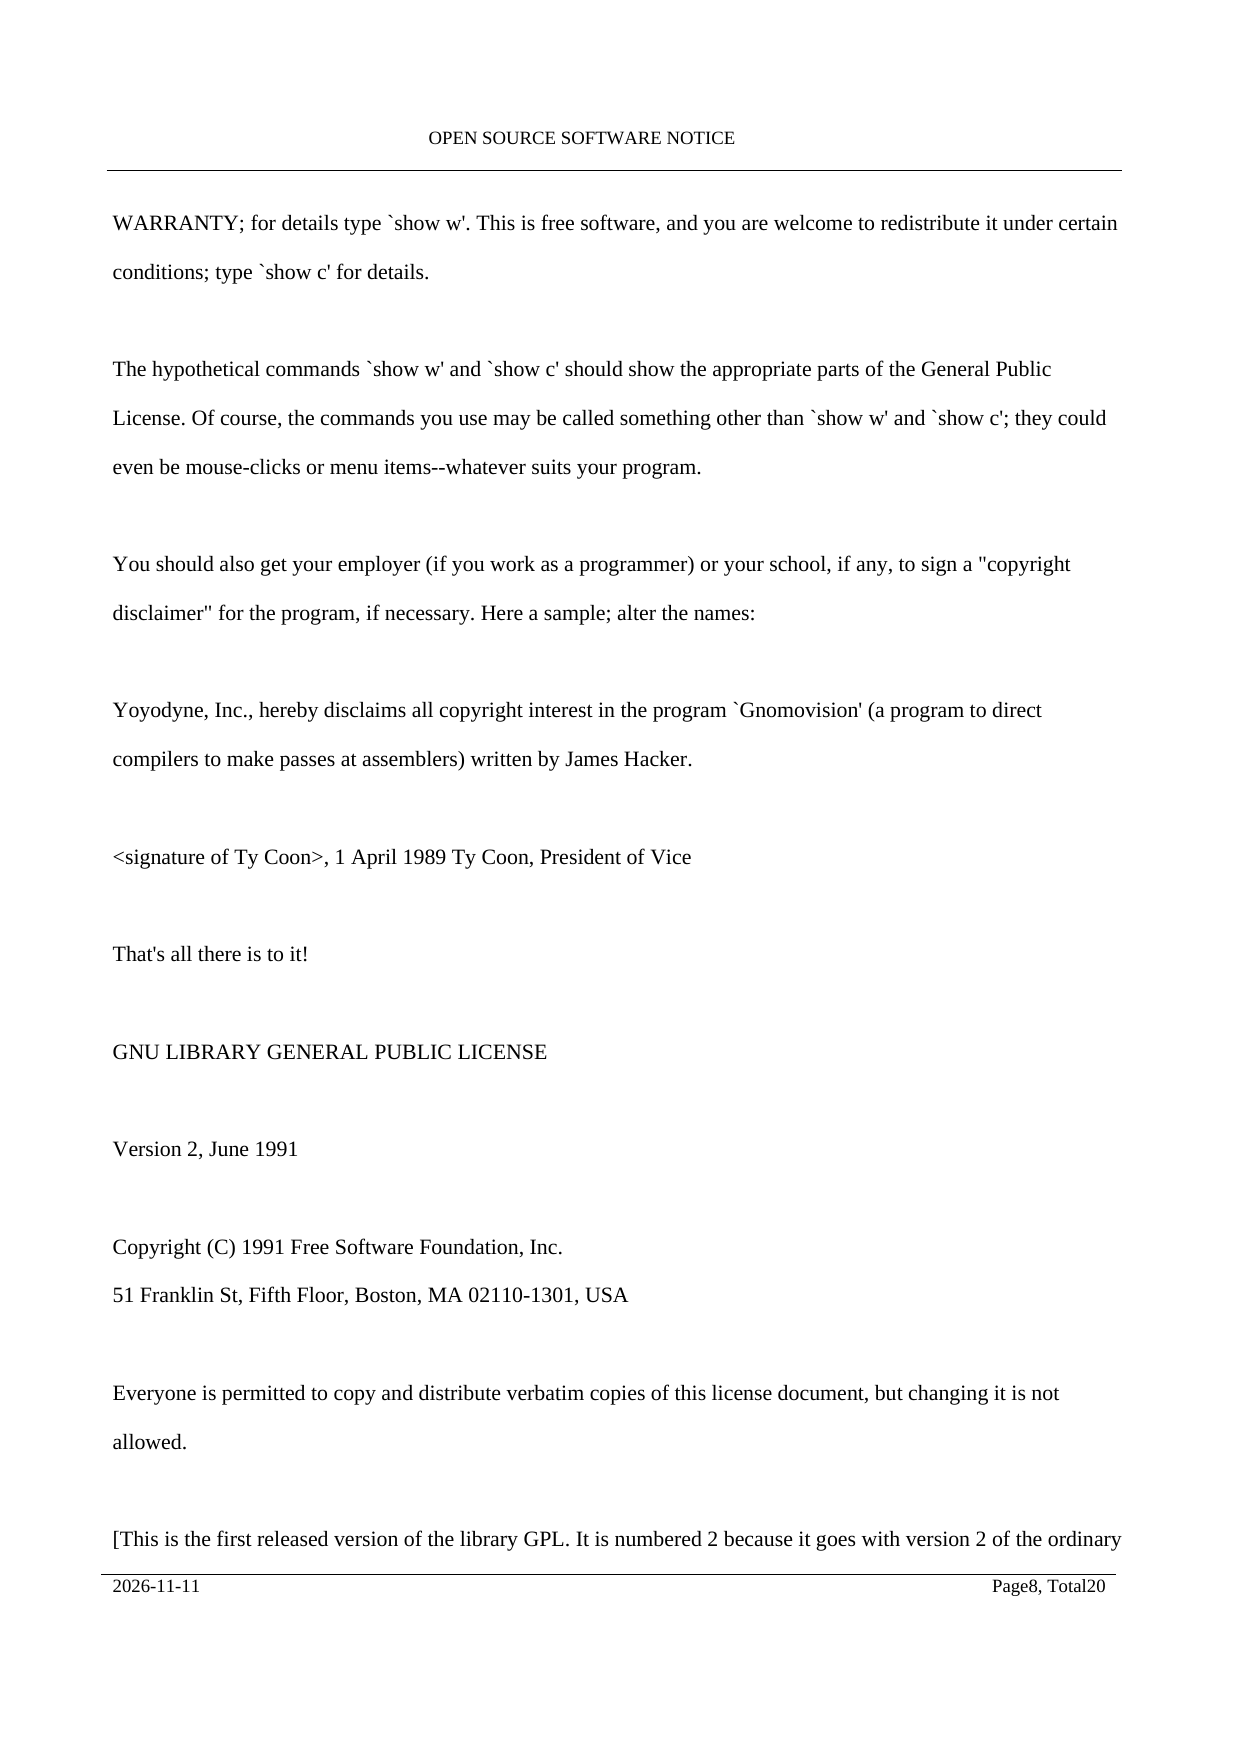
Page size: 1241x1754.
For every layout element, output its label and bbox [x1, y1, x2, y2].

text [112, 206, 1128, 1555]
